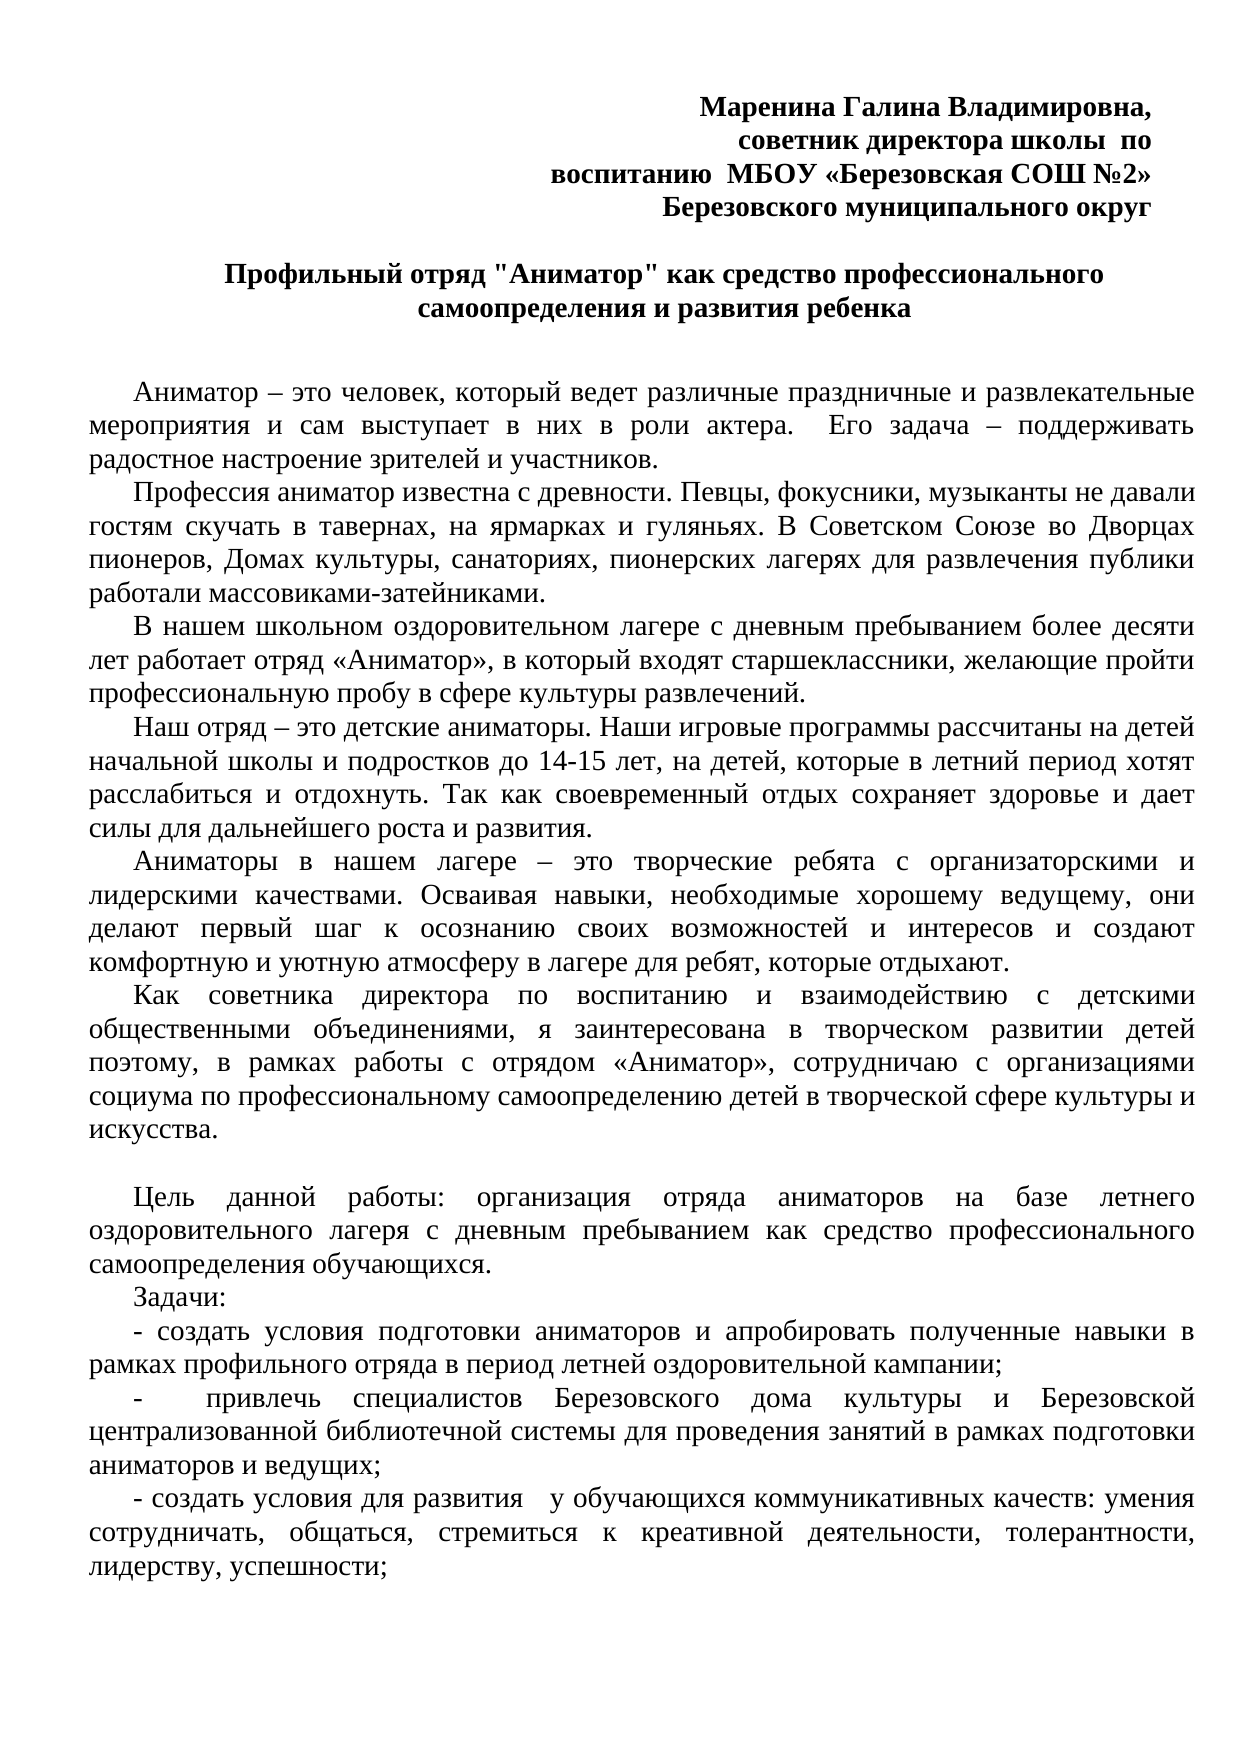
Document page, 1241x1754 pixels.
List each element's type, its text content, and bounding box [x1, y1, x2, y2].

text - создать условия для развития у обучающихся коммуникативных качеств: умения сотрудничать, общаться, стремиться к креативной деятельности, толерантности, лидерству, успешности; [88, 1481, 1196, 1581]
text - привлечь специалистов Березовского дома культуры и Березовской централизованной библиотечной системы для проведения занятий в рамках подготовки аниматоров и ведущих; [88, 1380, 1196, 1481]
text Профильный отряд "Аниматор" как средство профессионального [177, 256, 1152, 290]
text Задачи: [88, 1279, 1196, 1313]
text Цель данной работы: организация отряда аниматоров на базе летнего оздоровительного лагеря с дневным пребыванием как средство профессионального самоопределения обучающихся. [88, 1179, 1196, 1279]
text Как советника директора по воспитанию и взаимодействию с детскими общественными объединениями, я заинтересована в творческом развитии детей поэтому, в рамках работы с отрядом «Аниматор», сотрудничаю с организациями социума по профессиональному самоопределению детей в творческой сфере культуры и искусства. [88, 977, 1196, 1145]
text Аниматор – это человек, который ведет различные праздничные и развлекательные мероприятия и сам выступает в них в роли актера. Его задача – поддерживать радостное настроение зрителей и участников. [88, 374, 1196, 474]
text Маренина Галина Владимировна, [177, 89, 1152, 122]
text Березовского муниципального округ [177, 189, 1152, 223]
text Наш отряд – это детские аниматоры. Наши игровые программы рассчитаны на детей начальной школы и подростков до 14-15 лет, на детей, которые в летний период хотят расслабиться и отдохнуть. Так как своевременный отдых сохраняет здоровье и дает силы для дальнейшего роста и развития. [88, 709, 1196, 843]
text - создать условия подготовки аниматоров и апробировать полученные навыки в рамках профильного отряда в период летней оздоровительной кампании; [88, 1313, 1196, 1380]
text советник директора школы по воспитанию МБОУ «Березовская СОШ №2» [177, 122, 1152, 189]
text Профессия аниматор известна с древности. Певцы, фокусники, музыканты не давали гостям скучать в тавернах, на ярмарках и гуляньях. В Советском Союзе во Дворцах пионеров, Домах культуры, санаториях, пионерских лагерях для развлечения публики работали массовиками-затейниками. [88, 474, 1196, 608]
text Аниматоры в нашем лагере – это творческие ребята с организаторскими и лидерскими качествами. Осваивая навыки, необходимые хорошему ведущему, они делают первый шаг к осознанию своих возможностей и интересов и создают комфортную и уютную атмосферу в лагере для ребят, которые отдыхают. [88, 843, 1196, 977]
text В нашем школьном оздоровительном лагере с дневным пребыванием более десяти лет работает отряд «Аниматор», в который входят старшеклассники, желающие пройти профессиональную пробу в сфере культуры развлечений. [88, 608, 1196, 709]
text самоопределения и развития ребенка [177, 290, 1152, 323]
